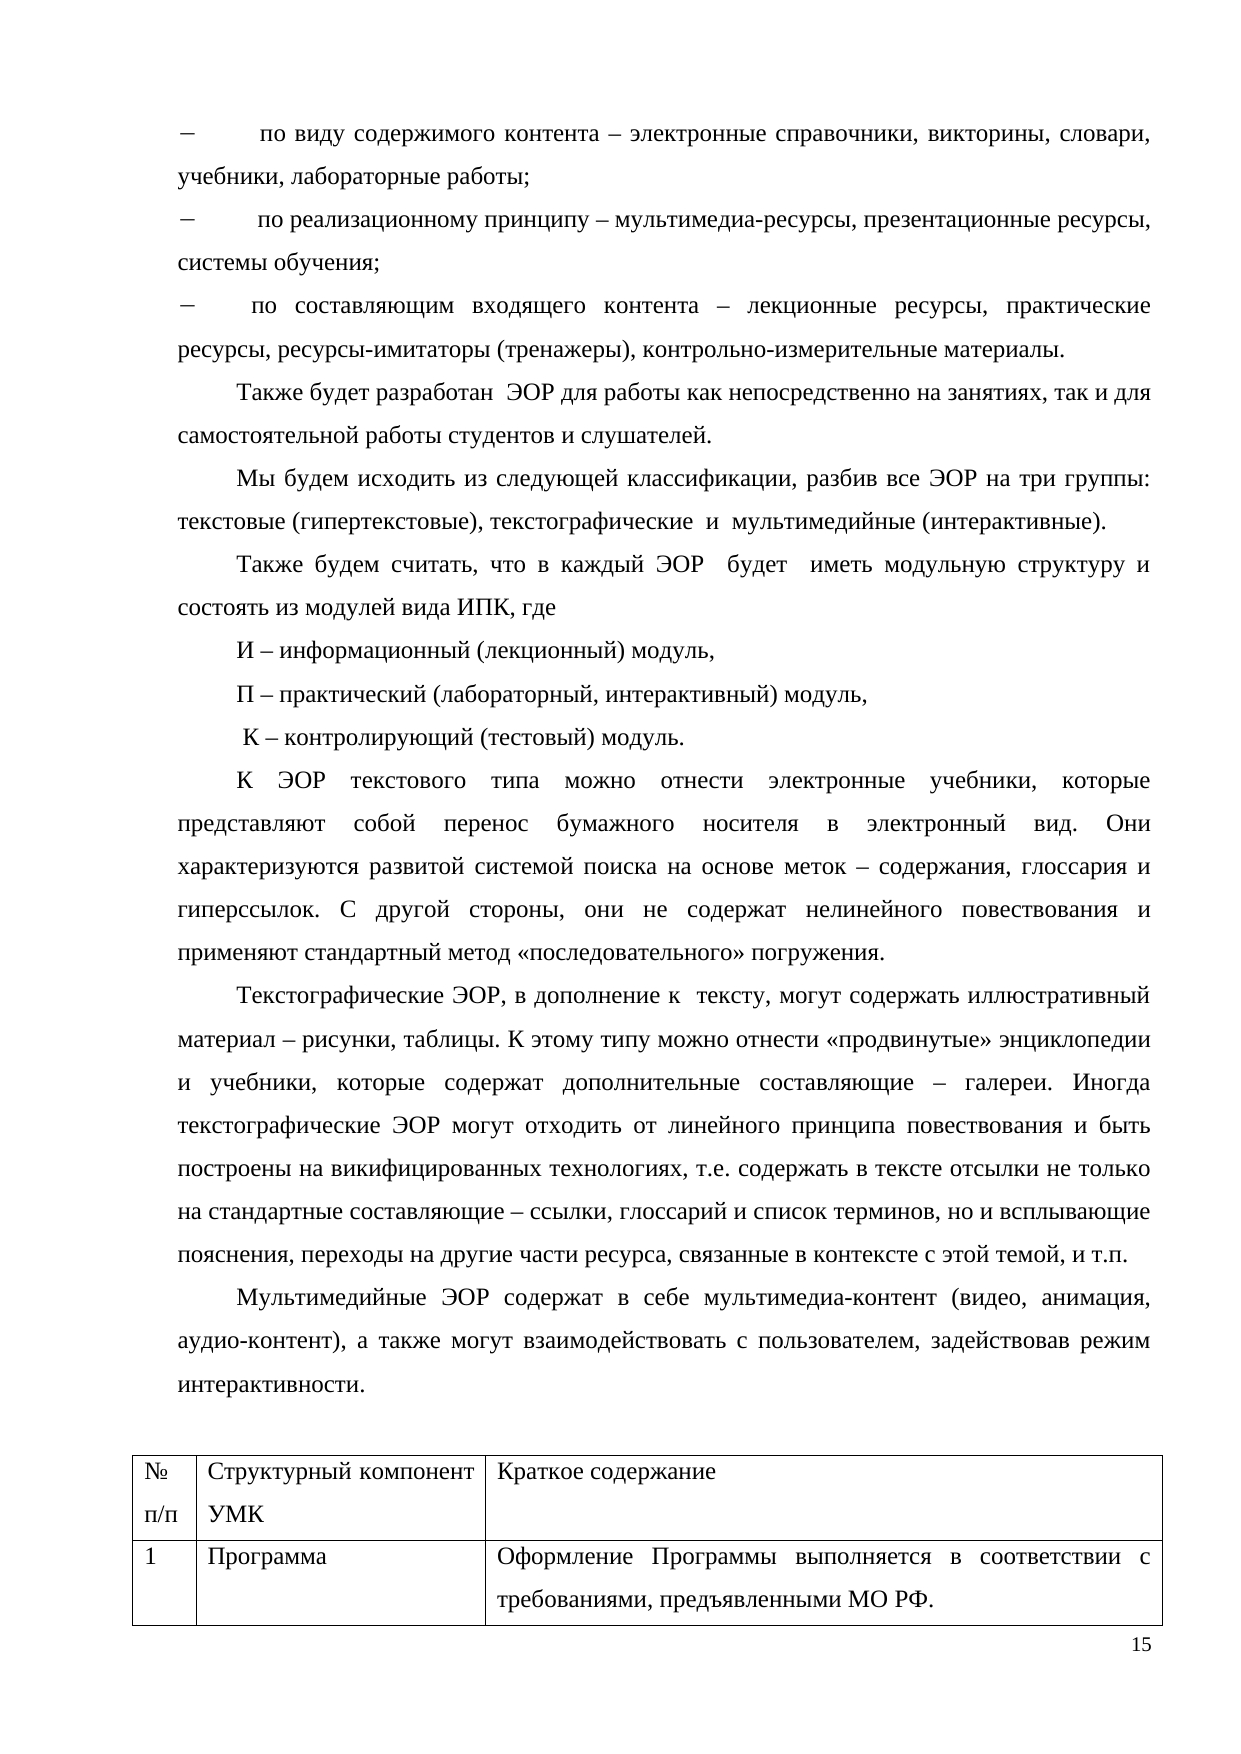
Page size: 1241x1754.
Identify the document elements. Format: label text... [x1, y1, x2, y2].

table_cell Оформление Программы выполняется в соответствии с требованиями, предъявленными МО РФ. [486, 1541, 1162, 1625]
text К – контролирующий (тестовый) модуль. [177, 722, 1152, 751]
table_header Структурный компонент УМК [197, 1456, 485, 1540]
text Мультимедийные ЭОР содержат в себе мультимедиа-контент (видео, анимация, аудио-контент), а также могут взаимодействовать с пользователем, задействовав режим интерактивности. [177, 1282, 1152, 1397]
list по составляющим входящего контента – лекционные ресурсы, практические ресурсы, ресурсы-имитаторы (тренажеры), контрольно-измерительные материалы. [177, 291, 1152, 362]
text Также будем считать, что в каждый ЭОР будет иметь модульную структуру и состоять из модулей вида ИПК, где [177, 549, 1152, 621]
table_cell 1 [133, 1541, 196, 1625]
table_cell Программа [197, 1541, 485, 1625]
table_header Краткое содержание [486, 1456, 1162, 1540]
text Текстографические ЭОР, в дополнение к тексту, могут содержать иллюстративный материал – рисунки, таблицы. К этому типу можно отнести «продвинутые» энциклопедии и учебники, которые содержат дополнительные составляющие – галереи. Иногда текстографические ЭОР могут отходить от линейного принципа повествования и быть построены на викифицированных технологиях, т.е. содержать в тексте отсылки не только на стандартные составляющие – ссылки, глоссарий и список терминов, но и всплывающие пояснения, переходы на другие части ресурса, связанные в контексте с этой темой, и т.п. [177, 981, 1152, 1268]
text П – практический (лабораторный, интерактивный) модуль, [177, 679, 1152, 707]
text Также будет разработан ЭОР для работы как непосредственно на занятиях, так и для самостоятельной работы студентов и слушателей. [177, 377, 1152, 449]
text Мы будем исходить из следующей классификации, разбив все ЭОР на три группы: текстовые (гипертекстовые), текстографические и мультимедийные (интерактивные). [177, 463, 1152, 535]
text И – информационный (лекционный) модуль, [177, 636, 1152, 664]
table_header № п/п [133, 1456, 196, 1540]
list по реализационному принципу – мультимедиа-ресурсы, презентационные ресурсы, системы обучения; [177, 204, 1152, 276]
text К ЭОР текстового типа можно отнести электронные учебники, которые представляют собой перенос бумажного носителя в электронный вид. Они характеризуются развитой системой поиска на основе меток – содержания, глоссария и гиперссылок. С другой стороны, они не содержат нелинейного повествования и применяют стандартный метод «последовательного» погружения. [177, 765, 1152, 966]
list по виду содержимого контента – электронные справочники, викторины, словари, учебники, лабораторные работы; [177, 118, 1152, 190]
